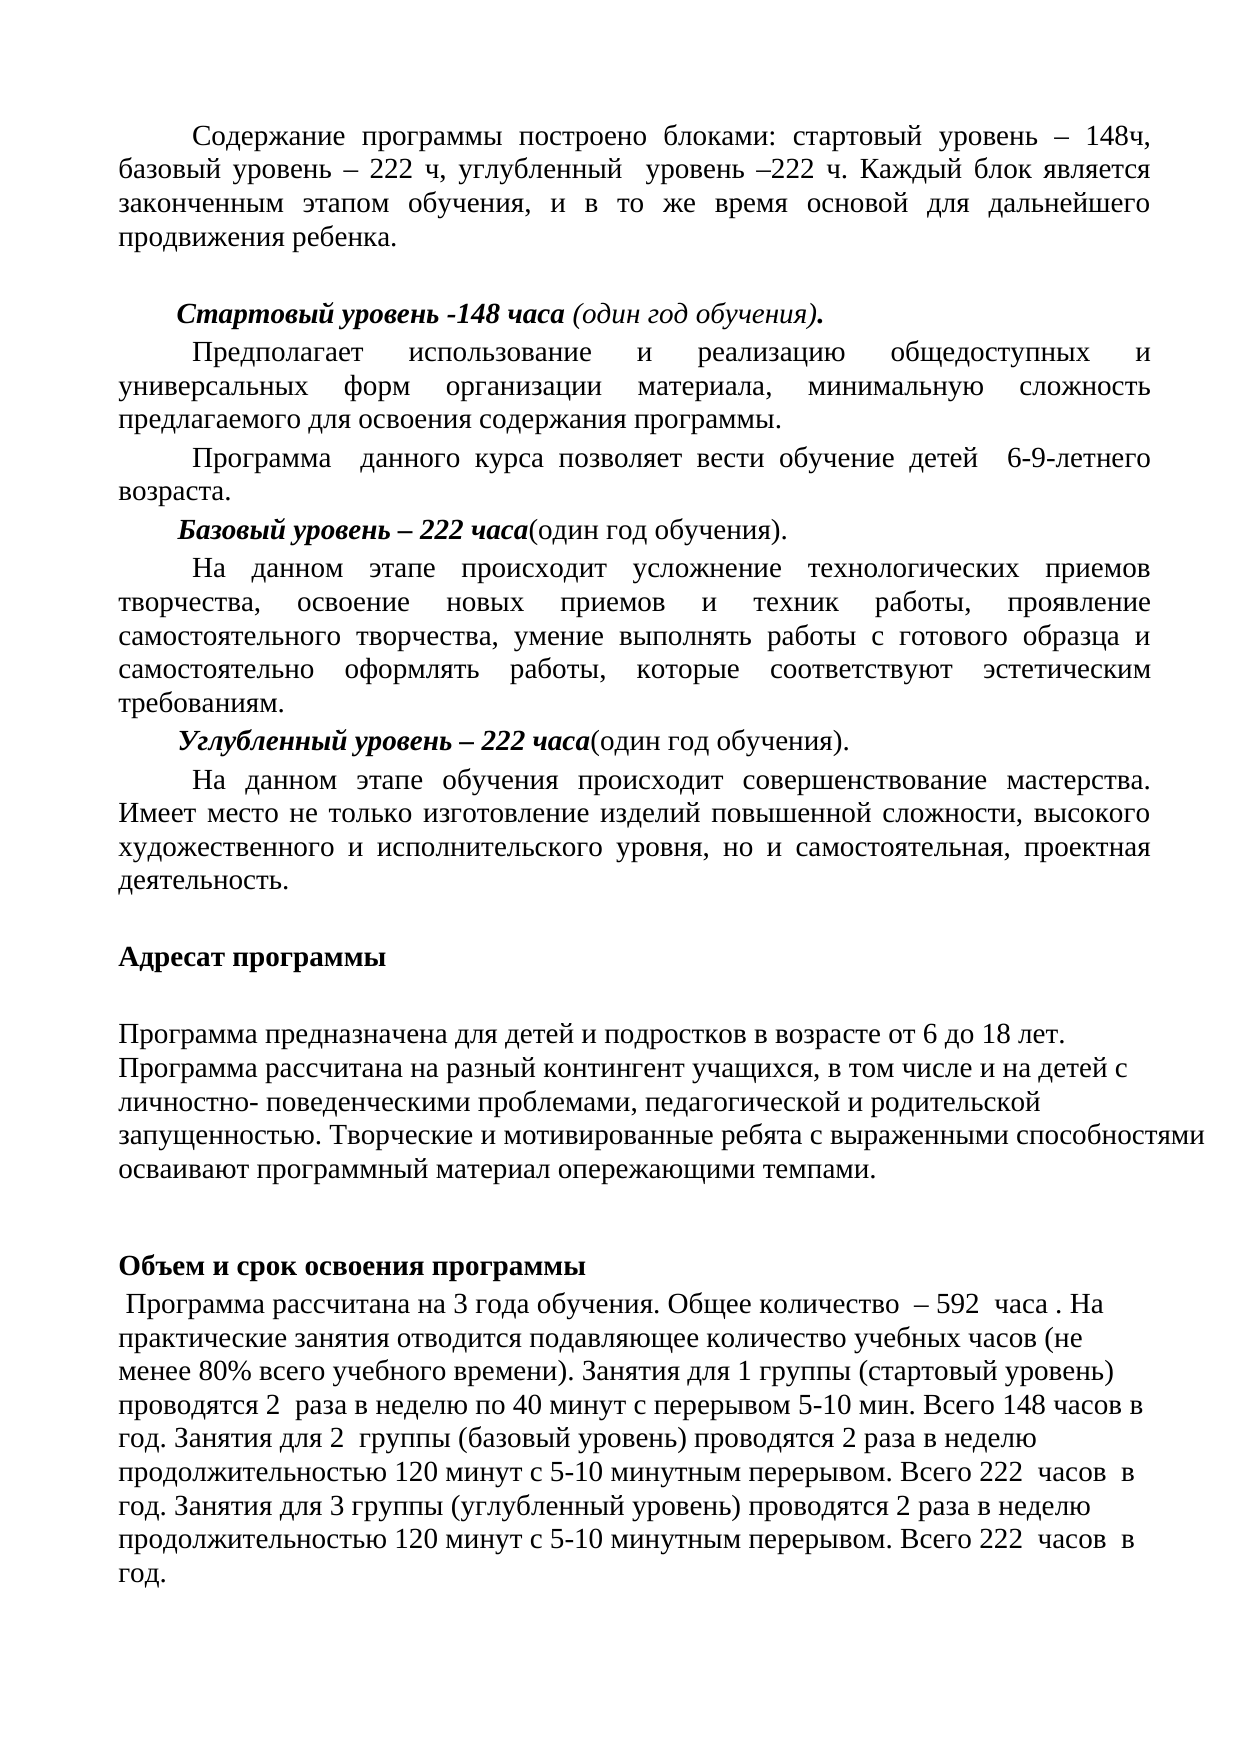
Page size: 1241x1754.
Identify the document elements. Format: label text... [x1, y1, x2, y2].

text Содержание программы построено блоками: стартовый уровень – 148ч, базовый уровень – 222 ч, углубленный уровень –222 ч. Каждый блок является законченным этапом обучения, и в то же время основой для дальнейшего продвижения ребенка. [118, 118, 1152, 252]
text Стартовый уровень -148 часа (один год обучения). [118, 296, 1152, 329]
text Адресат программы [118, 939, 1152, 973]
text Базовый уровень – 222 часа(один год обучения). [177, 512, 1152, 546]
text На данном этапе происходит усложнение технологических приемов творчества, освоение новых приемов и техник работы, проявление самостоятельного творчества, умение выполнять работы с готового образца и самостоятельно оформлять работы, которые соответствуют эстетическим требованиям. [118, 551, 1152, 718]
text Программа предназначена для детей и подростков в возрасте от 6 до 18 лет. Программа рассчитана на разный контингент учащихся, в том числе и на детей с личностно- поведенческими проблемами, педагогической и родительской запущенностью. Творческие и мотивированные ребята с выраженными способностями осваивают программный материал опережающими темпами. [118, 1017, 1211, 1184]
text Углубленный уровень – 222 часа(один год обучения). [177, 723, 1152, 757]
text Программа данного курса позволяет вести обучение детей 6-9-летнего возраста. [118, 440, 1152, 507]
text Объем и срок освоения программы [118, 1248, 1152, 1281]
text Предполагает использование и реализацию общедоступных и универсальных форм организации материала, минимальную сложность предлагаемого для освоения содержания программы. [118, 334, 1152, 435]
text На данном этапе обучения происходит совершенствование мастерства. Имеет место не только изготовление изделий повышенной сложности, высокого художественного и исполнительского уровня, но и самостоятельная, проектная деятельность. [118, 762, 1152, 896]
text Программа рассчитана на 3 года обучения. Общее количество – 592 часа . На практические занятия отводится подавляющее количество учебных часов (не менее 80% всего учебного времени). Занятия для 1 группы (стартовый уровень) проводятся 2 раза в неделю по 40 минут с перерывом 5-10 мин. Всего 148 часов в год. Занятия для 2 группы (базовый уровень) проводятся 2 раза в неделю продолжительностью 120 минут с 5-10 минутным перерывом. Всего 222 часов в год. Занятия для 3 группы (углубленный уровень) проводятся 2 раза в неделю продолжительностью 120 минут с 5-10 минутным перерывом. Всего 222 часов в год. [118, 1286, 1152, 1588]
